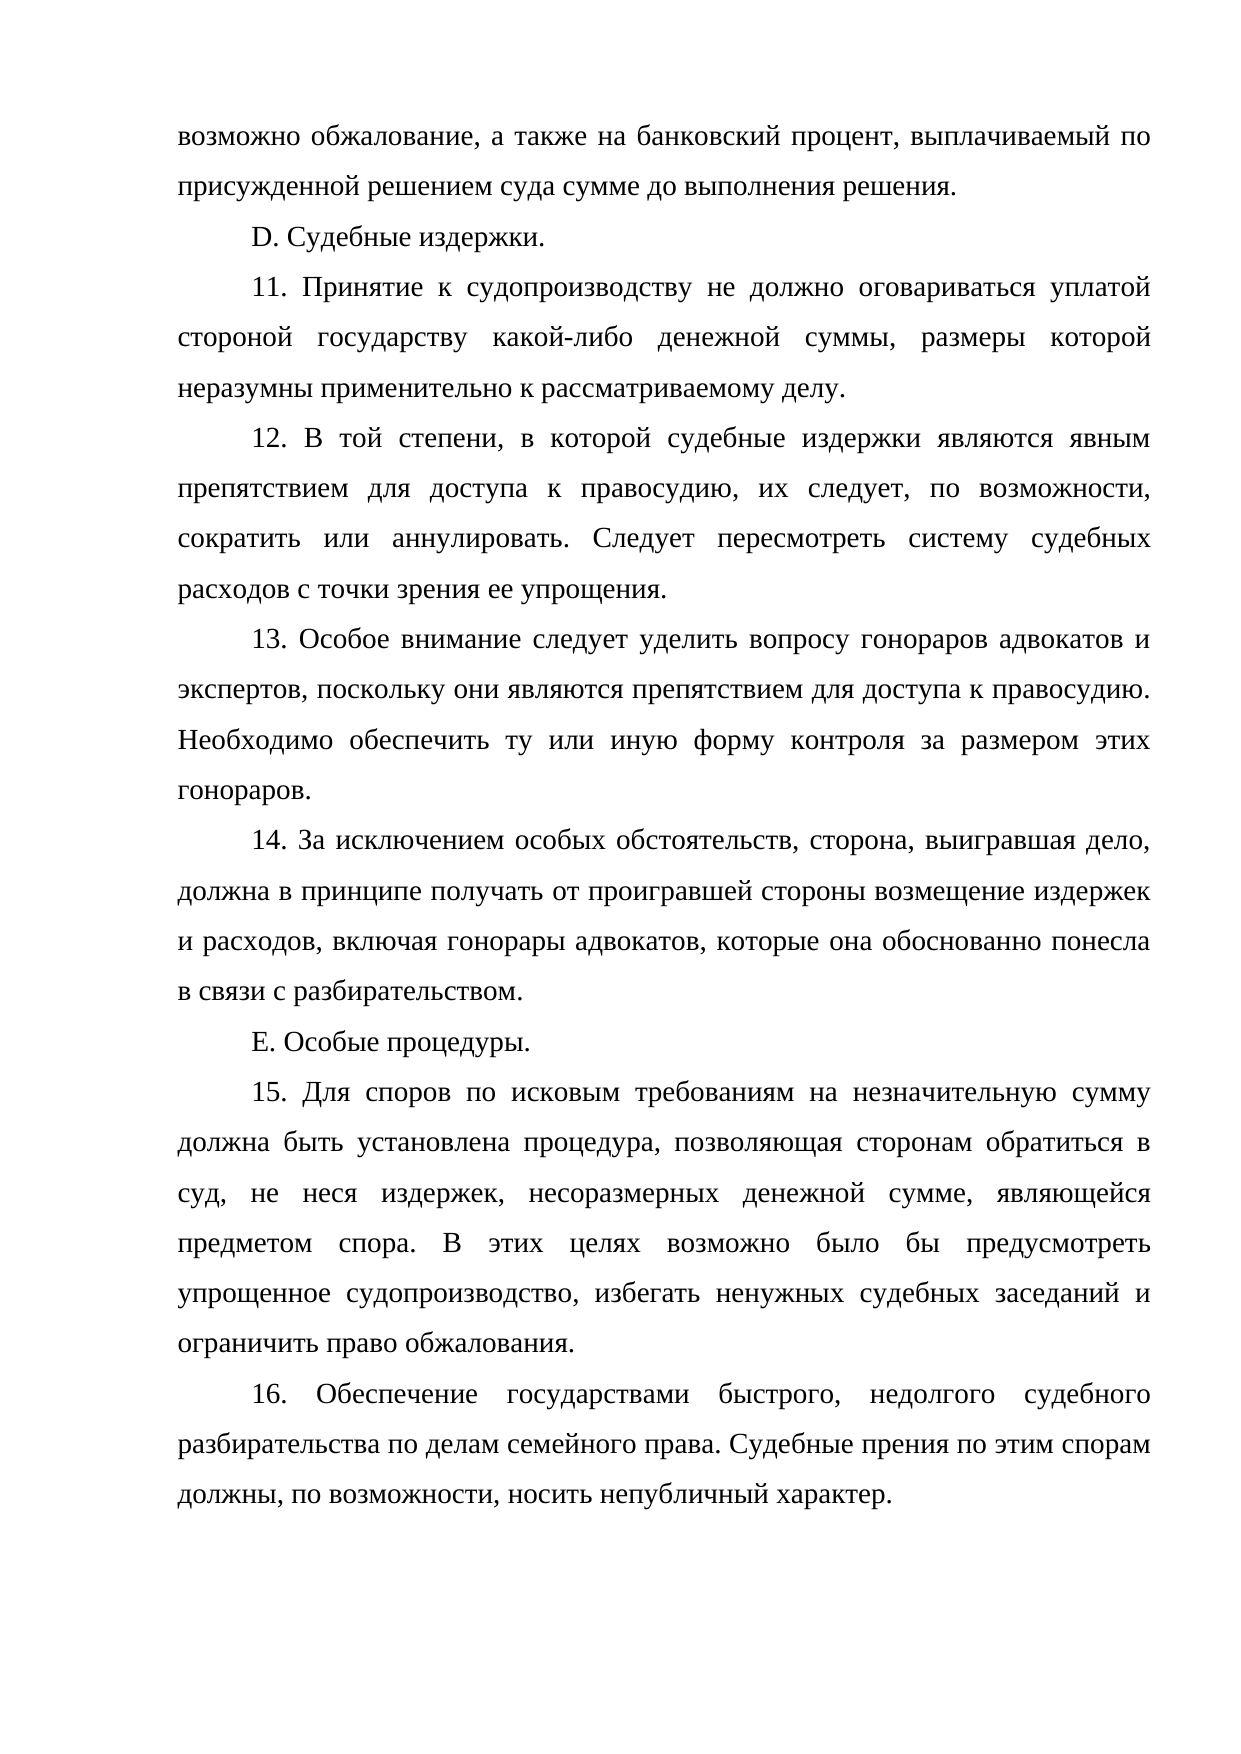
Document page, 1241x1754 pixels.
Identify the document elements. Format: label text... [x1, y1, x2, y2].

text 16. Обеспечение государствами быстрого, недолгого судебного разбирательства по делам семейного права. Судебные прения по этим спорам должны, по возможности, носить непубличный характер. [177, 1376, 1152, 1510]
text Е. Особые процедуры. [177, 1024, 1152, 1057]
text 12. В той степени, в которой судебные издержки являются явным препятствием для доступа к правосудию, их следует, по возможности, сократить или аннулировать. Следует пересмотреть систему судебных расходов с точки зрения ее упрощения. [177, 420, 1152, 604]
text 13. Особое внимание следует уделить вопросу гонораров адвокатов и экспертов, поскольку они являются препятствием для доступа к правосудию. Необходимо обеспечить ту или иную форму контроля за размером этих гонораров. [177, 621, 1152, 806]
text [177, 118, 1152, 202]
text 15. Для споров по исковым требованиям на незначительную сумму должна быть установлена процедура, позволяющая сторонам обратиться в суд, не неся издержек, несоразмерных денежной сумме, являющейся предметом спора. В этих целях возможно было бы предусмотреть упрощенное судопроизводство, избегать ненужных судебных заседаний и ограничить право обжалования. [177, 1074, 1152, 1359]
text 14. За исключением особых обстоятельств, сторона, выигравшая дело, должна в принципе получать от проигравшей стороны возмещение издержек и расходов, включая гонорары адвокатов, которые она обоснованно понесла в связи с разбирательством. [177, 822, 1152, 1007]
text 11. Принятие к судопроизводству не должно оговариваться уплатой стороной государству какой-либо денежной суммы, размеры которой неразумны применительно к рассматриваемому делу. [177, 269, 1152, 403]
text D. Судебные издержки. [177, 219, 1152, 252]
